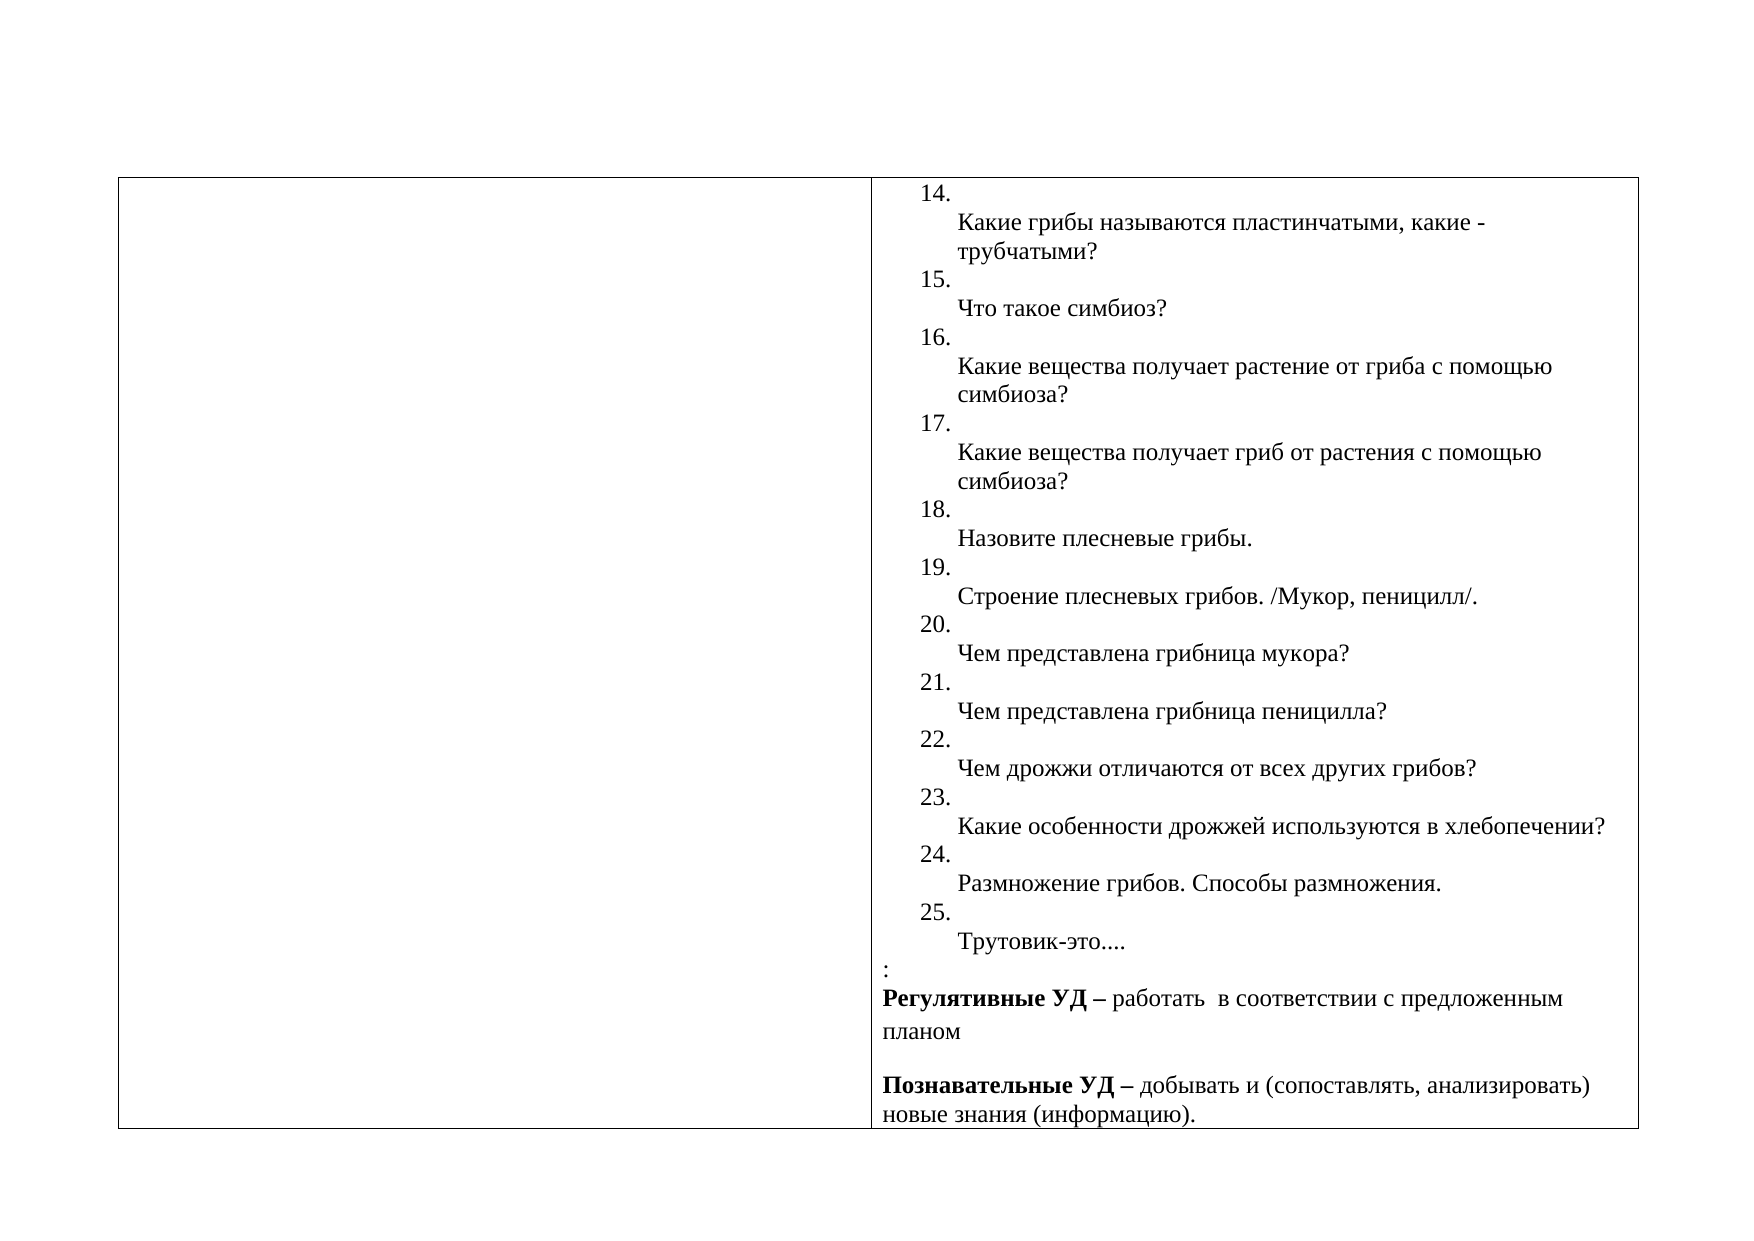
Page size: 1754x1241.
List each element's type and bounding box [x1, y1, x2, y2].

table_cell [119, 178, 871, 1128]
table_cell [872, 178, 1638, 1128]
